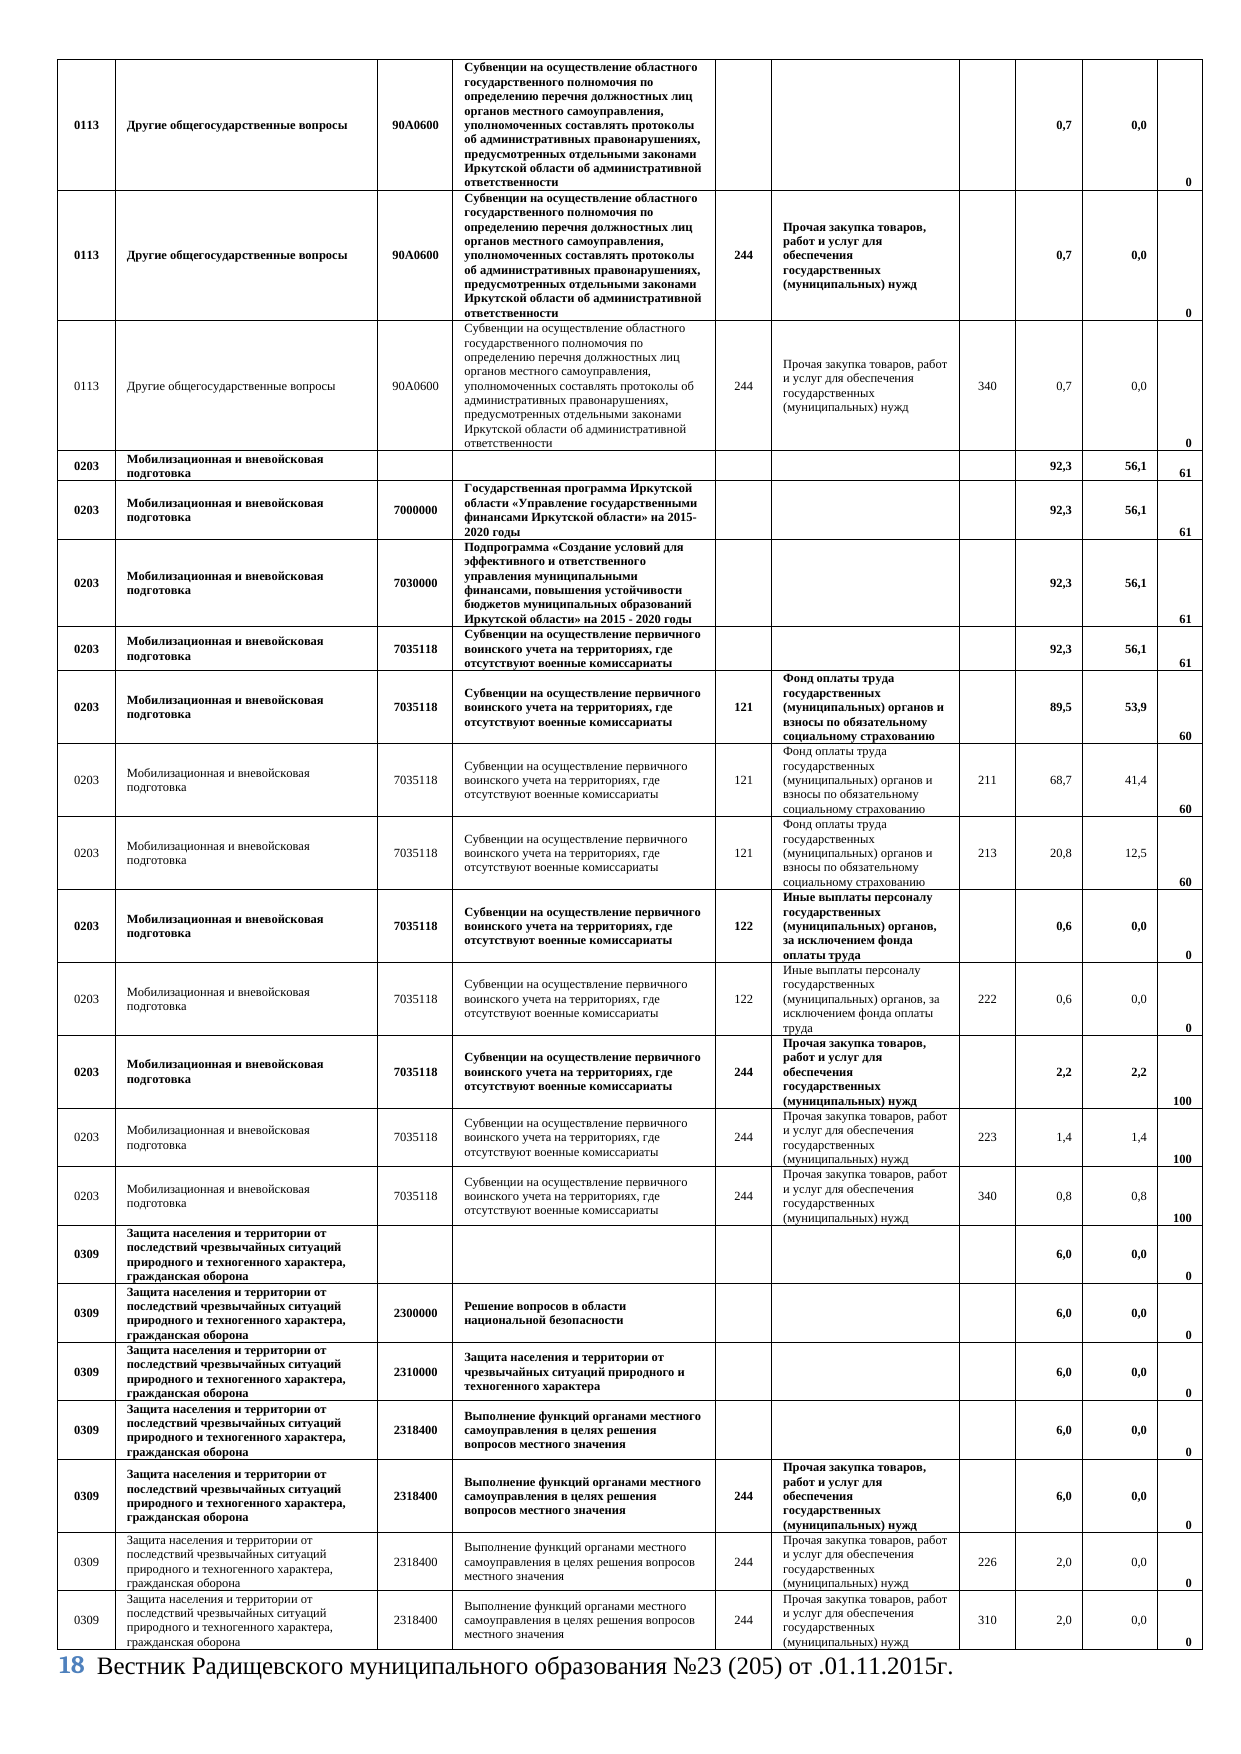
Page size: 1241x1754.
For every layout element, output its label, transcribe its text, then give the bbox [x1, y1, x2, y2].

table_cell 2318400 [378, 1533, 452, 1590]
table_cell 0,0 [1083, 1533, 1157, 1590]
table_cell 122 [716, 963, 771, 1035]
table_cell 0,0 [1083, 60, 1157, 189]
table_cell 0,0 [1083, 1401, 1157, 1459]
table_cell 61 [1158, 627, 1202, 670]
table_cell Субвенции на осуществление первичного воинского учета на территориях, где отсутствуют военные комиссариаты [453, 1167, 715, 1225]
table_cell Субвенции на осуществление первичного воинского учета на территориях, где отсутствуют военные комиссариаты [453, 963, 715, 1035]
table_cell Мобилизационная и вневойсковая подготовка [116, 1167, 377, 1225]
table_cell 0203 [58, 671, 115, 743]
table_cell 121 [716, 671, 771, 743]
table_cell Мобилизационная и вневойсковая подготовка [116, 671, 377, 743]
table_cell 0,0 [1083, 321, 1157, 450]
table_cell 244 [716, 1036, 771, 1108]
table_cell 1,4 [1016, 1109, 1082, 1166]
table_cell 0,6 [1016, 963, 1082, 1035]
table_cell Субвенции на осуществление первичного воинского учета на территориях, где отсутствуют военные комиссариаты [453, 671, 715, 743]
table_cell 226 [960, 1533, 1015, 1590]
table_cell 0203 [58, 744, 115, 816]
table_cell 0,0 [1083, 890, 1157, 962]
table_cell 7035118 [378, 627, 452, 670]
table_cell [960, 1401, 1015, 1459]
table_cell [453, 1226, 715, 1283]
table_cell 340 [960, 321, 1015, 450]
table_cell 61 [1158, 451, 1202, 480]
table_cell 0309 [58, 1591, 115, 1649]
table_cell Фонд оплаты труда государственных (муниципальных) органов и взносы по обязательному социальному страхованию [772, 744, 959, 816]
table_cell Мобилизационная и вневойсковая подготовка [116, 1036, 377, 1108]
table_cell 0309 [58, 1343, 115, 1400]
table_cell 100 [1158, 1109, 1202, 1166]
table_cell 0,0 [1083, 191, 1157, 320]
table_cell 7030000 [378, 540, 452, 626]
table_cell 0 [1158, 321, 1202, 450]
table_cell Защита населения и территории от последствий чрезвычайных ситуаций природного и техногенного характера, гражданская оборона [116, 1226, 377, 1283]
table_cell 0203 [58, 481, 115, 539]
table_cell 211 [960, 744, 1015, 816]
table_cell 0 [1158, 1343, 1202, 1400]
table_cell 90А0600 [378, 60, 452, 189]
table_cell Мобилизационная и вневойсковая подготовка [116, 1109, 377, 1166]
table_cell 2310000 [378, 1343, 452, 1400]
table_cell [960, 627, 1015, 670]
table_cell 60 [1158, 817, 1202, 889]
table_cell [716, 1226, 771, 1283]
table_cell Мобилизационная и вневойсковая подготовка [116, 481, 377, 539]
table_cell [772, 1343, 959, 1400]
table_cell 0203 [58, 1109, 115, 1166]
table_cell 7035118 [378, 671, 452, 743]
table_cell Субвенции на осуществление областного государственного полномочия по определению перечня должностных лиц органов местного самоуправления, уполномоченных составлять протоколы об административных правонарушениях, предусмотренных отдельными законами Иркутской области об административной ответственности [453, 321, 715, 450]
table_cell 0 [1158, 1284, 1202, 1342]
table_cell 0203 [58, 1167, 115, 1225]
table_cell 0 [1158, 1533, 1202, 1590]
table_cell 92,3 [1016, 627, 1082, 670]
table_cell 61 [1158, 540, 1202, 626]
table_cell Государственная программа Иркутской области «Управление государственными финансами Иркутской области» на 2015-2020 годы [453, 481, 715, 539]
table_cell 0113 [58, 60, 115, 189]
table_cell 56,1 [1083, 627, 1157, 670]
table_cell 0,6 [1016, 890, 1082, 962]
table_cell 0309 [58, 1226, 115, 1283]
table_cell 0309 [58, 1401, 115, 1459]
table_cell Подпрограмма «Создание условий для эффективного и ответственного управления муниципальными финансами, повышения устойчивости бюджетов муниципальных образований Иркутской области» на 2015 - 2020 годы [453, 540, 715, 626]
table_cell 92,3 [1016, 451, 1082, 480]
table_cell Прочая закупка товаров, работ и услуг для обеспечения государственных (муниципальных) нужд [772, 1460, 959, 1532]
table_cell [716, 481, 771, 539]
table_cell 0 [1158, 191, 1202, 320]
table_cell Субвенции на осуществление областного государственного полномочия по определению перечня должностных лиц органов местного самоуправления, уполномоченных составлять протоколы об административных правонарушениях, предусмотренных отдельными законами Иркутской области об административной ответственности [453, 191, 715, 320]
table_cell 223 [960, 1109, 1015, 1166]
table_cell 6,0 [1016, 1460, 1082, 1532]
table_cell 60 [1158, 671, 1202, 743]
table_cell 0309 [58, 1284, 115, 1342]
table_cell 0 [1158, 963, 1202, 1035]
table_cell 12,5 [1083, 817, 1157, 889]
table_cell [116, 60, 377, 189]
table_cell [378, 1226, 452, 1283]
table_cell 7035118 [378, 1036, 452, 1108]
table_cell [716, 1343, 771, 1400]
table_cell 0309 [58, 1460, 115, 1532]
table_cell Защита населения и территории от последствий чрезвычайных ситуаций природного и техногенного характера, гражданская оборона [116, 1343, 377, 1400]
table_cell [960, 1284, 1015, 1342]
table_cell 213 [960, 817, 1015, 889]
table_cell Фонд оплаты труда государственных (муниципальных) органов и взносы по обязательному социальному страхованию [772, 671, 959, 743]
table_cell [772, 60, 959, 189]
table_cell 0203 [58, 627, 115, 670]
table_cell 222 [960, 963, 1015, 1035]
table_cell [716, 60, 771, 189]
table_cell 61 [1158, 481, 1202, 539]
table_cell Выполнение функций органами местного самоуправления в целях решения вопросов местного значения [453, 1401, 715, 1459]
table_cell 0203 [58, 963, 115, 1035]
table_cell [772, 1591, 959, 1649]
table_cell [960, 1226, 1015, 1283]
table_cell 6,0 [1016, 1284, 1082, 1342]
table_cell [960, 1036, 1015, 1108]
table_cell 56,1 [1083, 481, 1157, 539]
table_cell [960, 890, 1015, 962]
table_cell Мобилизационная и вневойсковая подготовка [116, 963, 377, 1035]
table_cell 0,0 [1083, 1460, 1157, 1532]
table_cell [116, 1591, 377, 1649]
table_cell Прочая закупка товаров, работ и услуг для обеспечения государственных (муниципальных) нужд [772, 1036, 959, 1108]
table_cell 0 [1158, 1591, 1202, 1649]
table_cell 2300000 [378, 1284, 452, 1342]
table_cell Субвенции на осуществление первичного воинского учета на территориях, где отсутствуют военные комиссариаты [453, 817, 715, 889]
table_cell 2,0 [1016, 1533, 1082, 1590]
table_cell [772, 627, 959, 670]
table_cell [772, 451, 959, 480]
table_cell [960, 60, 1015, 189]
table_cell Субвенции на осуществление областного государственного полномочия по определению перечня должностных лиц органов местного самоуправления, уполномоченных составлять протоколы об административных правонарушениях, предусмотренных отдельными законами Иркутской области об административной ответственности [453, 60, 715, 189]
table_cell 41,4 [1083, 744, 1157, 816]
table_cell 0 [1158, 1401, 1202, 1459]
table_cell Прочая закупка товаров, работ и услуг для обеспечения государственных (муниципальных) нужд [772, 1533, 959, 1590]
table_cell [772, 481, 959, 539]
table_cell [960, 1343, 1015, 1400]
table_cell 7035118 [378, 890, 452, 962]
table_cell 0203 [58, 451, 115, 480]
table_cell 68,7 [1016, 744, 1082, 816]
table_cell Субвенции на осуществление первичного воинского учета на территориях, где отсутствуют военные комиссариаты [453, 627, 715, 670]
table_cell 0203 [58, 890, 115, 962]
table_cell 0113 [58, 191, 115, 320]
table_cell 2,2 [1016, 1036, 1082, 1108]
table_cell 100 [1158, 1167, 1202, 1225]
table_cell Защита населения и территории от последствий чрезвычайных ситуаций природного и техногенного характера, гражданская оборона [116, 1401, 377, 1459]
table_cell 6,0 [1016, 1401, 1082, 1459]
table_cell Субвенции на осуществление первичного воинского учета на территориях, где отсутствуют военные комиссариаты [453, 744, 715, 816]
table_cell 0203 [58, 1036, 115, 1108]
table_cell 0,0 [1083, 1226, 1157, 1283]
table_cell 1,4 [1083, 1109, 1157, 1166]
table_cell 7035118 [378, 744, 452, 816]
table_cell Мобилизационная и вневойсковая подготовка [116, 627, 377, 670]
table_cell [772, 540, 959, 626]
table_cell Защита населения и территории от чрезвычайных ситуаций природного и техногенного характера [453, 1343, 715, 1400]
table_cell 0,8 [1016, 1167, 1082, 1225]
table_cell 100 [1158, 1036, 1202, 1108]
table_cell Фонд оплаты труда государственных (муниципальных) органов и взносы по обязательному социальному страхованию [772, 817, 959, 889]
table_cell 20,8 [1016, 817, 1082, 889]
table_cell 7035118 [378, 963, 452, 1035]
table_cell 121 [716, 817, 771, 889]
table_cell Субвенции на осуществление первичного воинского учета на территориях, где отсутствуют военные комиссариаты [453, 1109, 715, 1166]
table_cell 2,0 [1016, 1591, 1082, 1649]
table_cell Мобилизационная и вневойсковая подготовка [116, 890, 377, 962]
table_cell Выполнение функций органами местного самоуправления в целях решения вопросов местного значения [453, 1460, 715, 1532]
table_cell 244 [716, 191, 771, 320]
table_cell [453, 451, 715, 480]
table_cell 0,0 [1083, 1284, 1157, 1342]
table_cell 244 [716, 1167, 771, 1225]
table_cell Защита населения и территории от последствий чрезвычайных ситуаций природного и техногенного характера, гражданская оборона [116, 1284, 377, 1342]
table_cell 0,7 [1016, 321, 1082, 450]
table_cell 53,9 [1083, 671, 1157, 743]
table_cell 244 [716, 1109, 771, 1166]
table_cell 90А0600 [378, 321, 452, 450]
table_cell 92,3 [1016, 540, 1082, 626]
table_cell [378, 451, 452, 480]
table_cell 244 [716, 1533, 771, 1590]
table_cell 6,0 [1016, 1226, 1082, 1283]
table_cell 0203 [58, 540, 115, 626]
table_cell 7035118 [378, 817, 452, 889]
table_cell 0 [1158, 890, 1202, 962]
table_cell 0,7 [1016, 60, 1082, 189]
table_cell Субвенции на осуществление первичного воинского учета на территориях, где отсутствуют военные комиссариаты [453, 890, 715, 962]
table_cell 60 [1158, 744, 1202, 816]
table_cell Выполнение функций органами местного самоуправления в целях решения вопросов местного значения [453, 1533, 715, 1590]
table_cell 244 [716, 1591, 771, 1649]
table_cell [716, 1401, 771, 1459]
table_cell [772, 1401, 959, 1459]
table_cell 244 [716, 321, 771, 450]
table_cell 2,2 [1083, 1036, 1157, 1108]
table_cell 310 [960, 1591, 1015, 1649]
table_cell Мобилизационная и вневойсковая подготовка [116, 744, 377, 816]
table_cell 0 [1158, 1226, 1202, 1283]
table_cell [453, 1591, 715, 1649]
table_cell 122 [716, 890, 771, 962]
table_cell 56,1 [1083, 540, 1157, 626]
table_cell 340 [960, 1167, 1015, 1225]
table_cell 0309 [58, 1533, 115, 1590]
table_cell [716, 1284, 771, 1342]
table_cell Мобилизационная и вневойсковая подготовка [116, 540, 377, 626]
table_cell Защита населения и территории от последствий чрезвычайных ситуаций природного и техногенного характера, гражданская оборона [116, 1460, 377, 1532]
table_cell [960, 1460, 1015, 1532]
table_cell 7035118 [378, 1109, 452, 1166]
table_cell [960, 540, 1015, 626]
table_cell 7000000 [378, 481, 452, 539]
table_cell 0113 [58, 321, 115, 450]
table_cell 0203 [58, 817, 115, 889]
table_cell 89,5 [1016, 671, 1082, 743]
table_cell Другие общегосударственные вопросы [116, 191, 377, 320]
table_cell 2318400 [378, 1591, 452, 1649]
table_cell Иные выплаты персоналу государственных (муниципальных) органов, за исключением фонда оплаты труда [772, 890, 959, 962]
table_cell 0,0 [1083, 963, 1157, 1035]
table_cell 2318400 [378, 1401, 452, 1459]
table_cell 0 [1158, 1460, 1202, 1532]
table_cell 121 [716, 744, 771, 816]
table_cell [960, 671, 1015, 743]
table_cell Мобилизационная и вневойсковая подготовка [116, 451, 377, 480]
table_cell 7035118 [378, 1167, 452, 1225]
table_cell 0,7 [1016, 191, 1082, 320]
table_cell 0 [1158, 60, 1202, 189]
table_cell Решение вопросов в области национальной безопасности [453, 1284, 715, 1342]
table_cell 56,1 [1083, 451, 1157, 480]
table_cell 90А0600 [378, 191, 452, 320]
table_cell [960, 191, 1015, 320]
table_cell Мобилизационная и вневойсковая подготовка [116, 817, 377, 889]
table_cell 0,0 [1083, 1343, 1157, 1400]
table_cell 2318400 [378, 1460, 452, 1532]
table_cell Прочая закупка товаров, работ и услуг для обеспечения государственных (муниципальных) нужд [772, 1167, 959, 1225]
table_cell Прочая закупка товаров, работ и услуг для обеспечения государственных (муниципальных) нужд [772, 1109, 959, 1166]
table_cell Прочая закупка товаров, работ и услуг для обеспечения государственных (муниципальных) нужд [772, 191, 959, 320]
table_cell [716, 540, 771, 626]
table_cell Защита населения и территории от последствий чрезвычайных ситуаций природного и техногенного характера, гражданская оборона [116, 1533, 377, 1590]
table_cell Субвенции на осуществление первичного воинского учета на территориях, где отсутствуют военные комиссариаты [453, 1036, 715, 1108]
table_cell [960, 481, 1015, 539]
table_cell [772, 1284, 959, 1342]
table_cell [716, 451, 771, 480]
table_cell Другие общегосударственные вопросы [116, 321, 377, 450]
table_cell Прочая закупка товаров, работ и услуг для обеспечения государственных (муниципальных) нужд [772, 321, 959, 450]
table_cell 0,8 [1083, 1167, 1157, 1225]
table_cell 6,0 [1016, 1343, 1082, 1400]
table_cell [960, 451, 1015, 480]
table_cell 92,3 [1016, 481, 1082, 539]
table_cell [716, 627, 771, 670]
table_cell Иные выплаты персоналу государственных (муниципальных) органов, за исключением фонда оплаты труда [772, 963, 959, 1035]
table_cell [772, 1226, 959, 1283]
table_cell 0,0 [1083, 1591, 1157, 1649]
table_cell 244 [716, 1460, 771, 1532]
